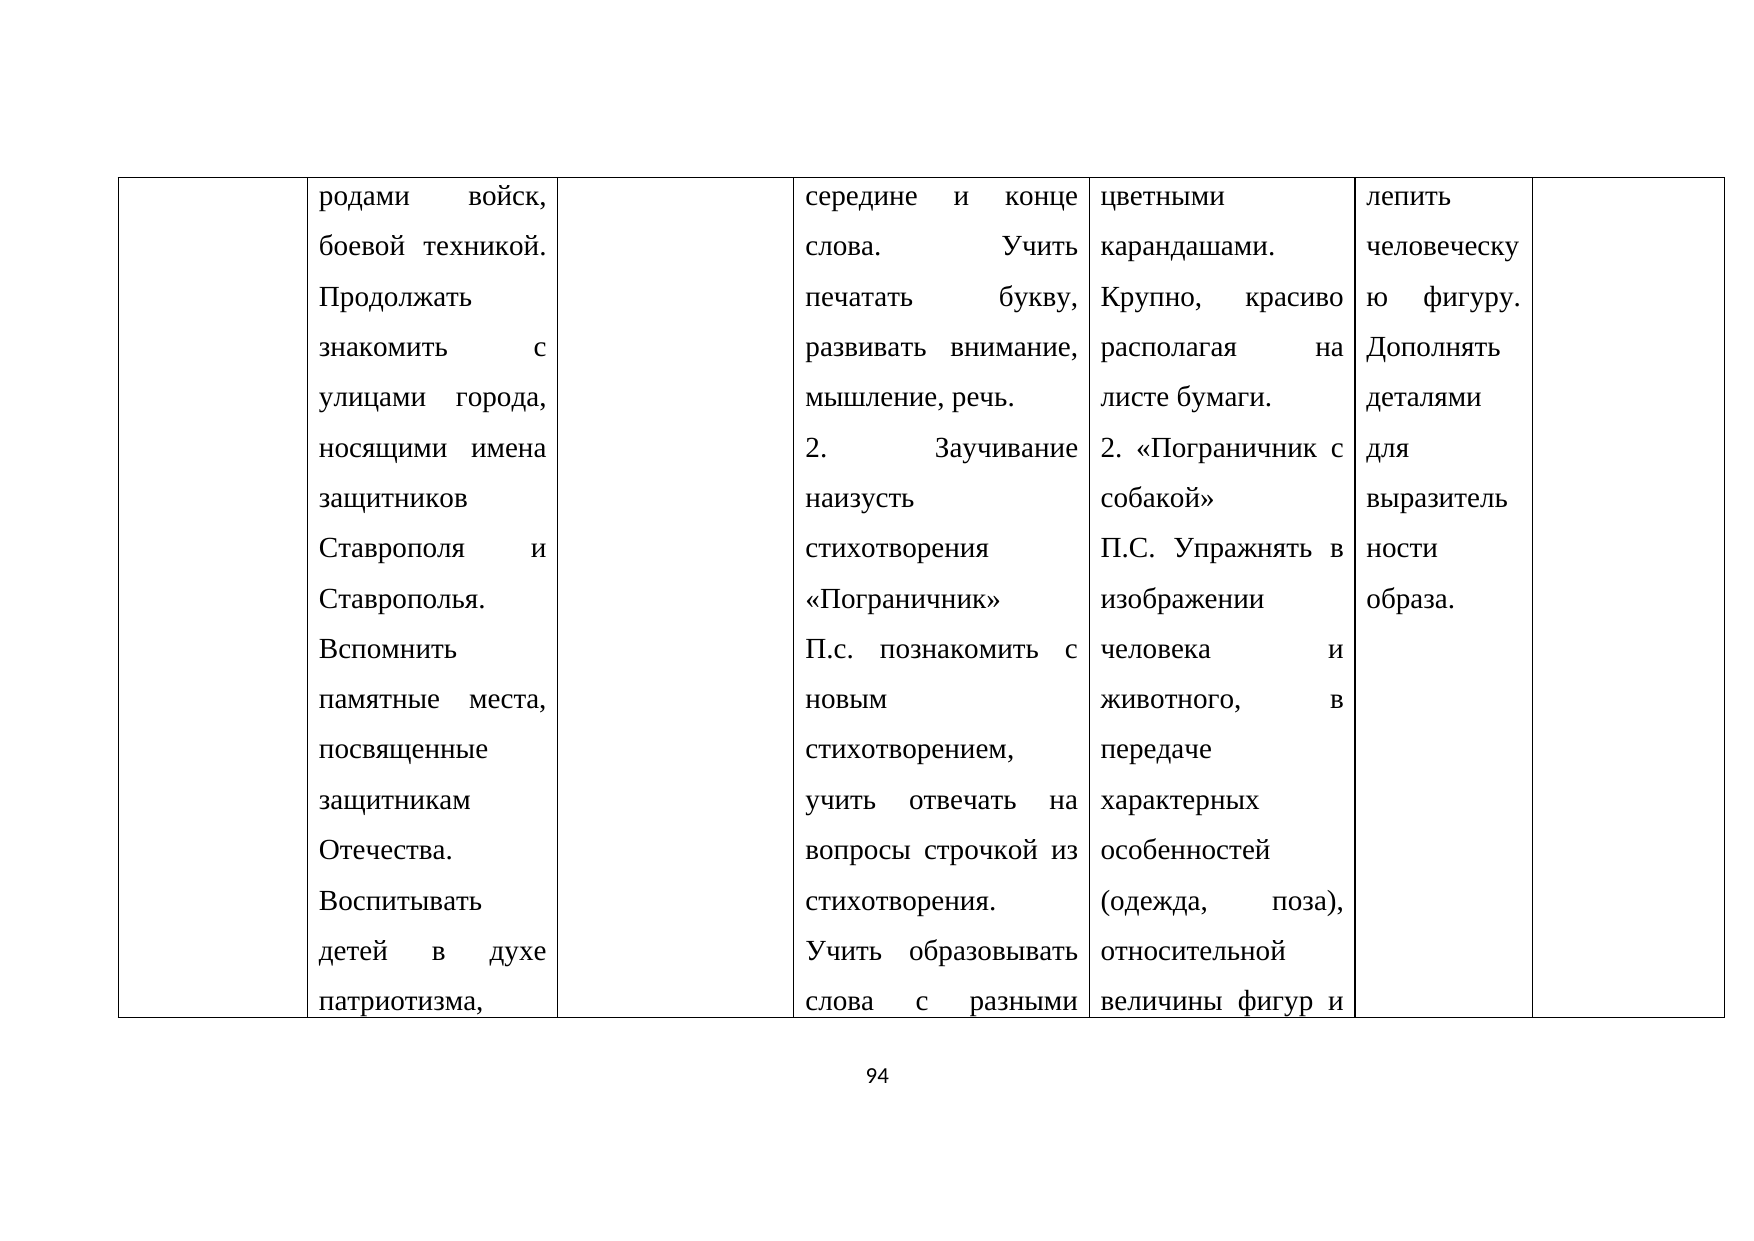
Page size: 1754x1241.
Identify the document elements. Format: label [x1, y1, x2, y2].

table_cell [1356, 178, 1532, 1017]
table_cell [308, 178, 557, 1017]
table_cell [794, 178, 1089, 1017]
table_cell [119, 178, 307, 1017]
table_cell [558, 178, 793, 1017]
table_cell [1090, 178, 1354, 1017]
table_cell [1533, 178, 1724, 1017]
